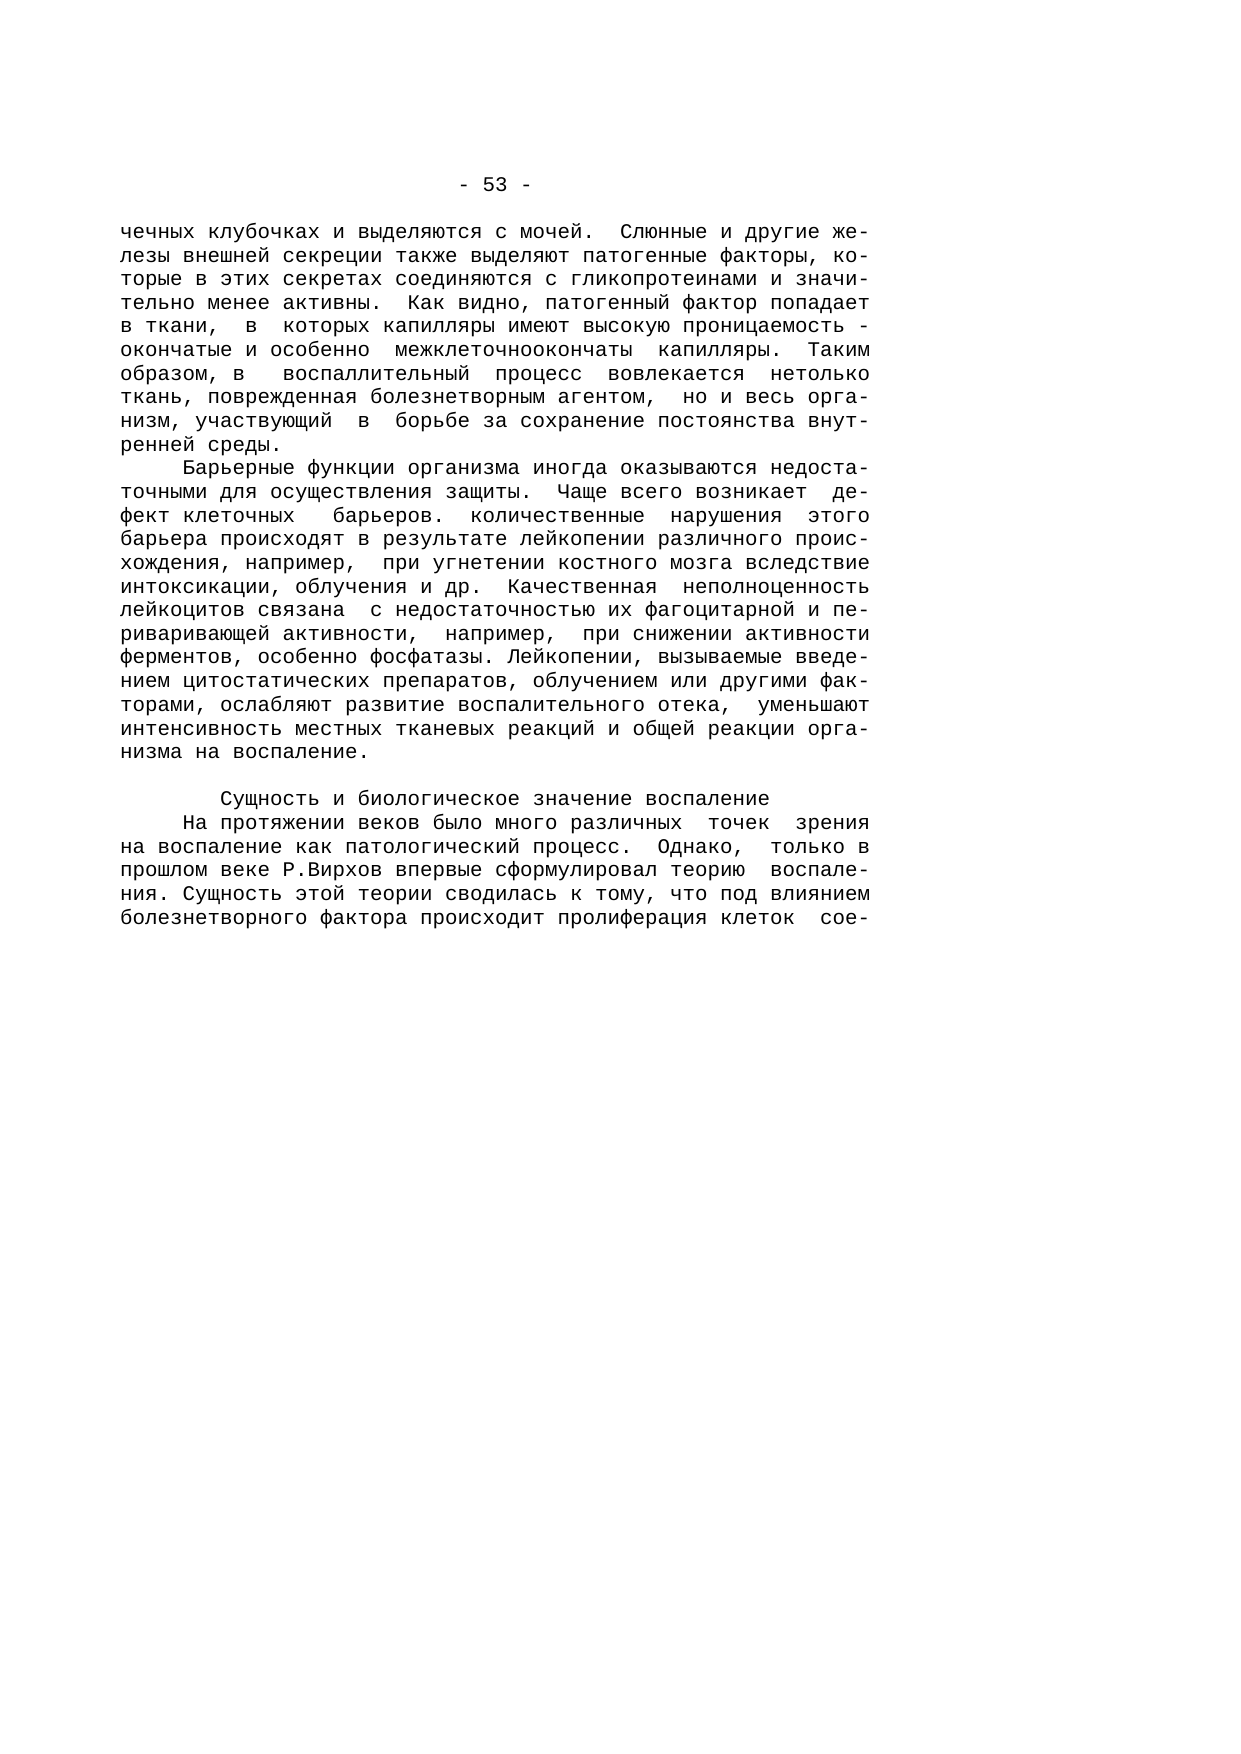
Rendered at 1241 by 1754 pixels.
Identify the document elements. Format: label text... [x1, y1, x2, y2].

text болезнетворного фактора происходит пролиферация клеток сое- [120, 907, 1120, 930]
text - 53 - [120, 174, 1120, 197]
text ренней среды. [120, 434, 1120, 457]
text тельно менее активны. Как видно, патогенный фактор попадает [120, 292, 1120, 316]
text фект клеточных барьеров. количественные нарушения этого [120, 505, 1120, 528]
text Барьерные функции организма иногда оказываются недоста- [120, 457, 1120, 481]
text риваривающей активности, например, при снижении активности [120, 623, 1120, 647]
text точными для осуществления защиты. Чаще всего возникает де- [120, 481, 1120, 505]
text прошлом веке Р.Вирхов впервые сформулировал теорию воспале- [120, 859, 1120, 883]
text в ткани, в которых капилляры имеют высокую проницаемость - [120, 316, 1120, 339]
text нием цитостатических препаратов, облучением или другими фак- [120, 670, 1120, 694]
text интенсивность местных тканевых реакций и общей реакции орга- [120, 717, 1120, 741]
text окончатые и особенно межклеточноокончаты капилляры. Таким [120, 339, 1120, 363]
text лейкоцитов связана с недостаточностью их фагоцитарной и пе- [120, 599, 1120, 623]
text торами, ослабляют развитие воспалительного отека, уменьшают [120, 694, 1120, 717]
text барьера происходят в результате лейкопении различного проис- [120, 528, 1120, 552]
text ния. Сущность этой теории сводилась к тому, что под влиянием [120, 883, 1120, 907]
text лезы внешней секреции также выделяют патогенные факторы, ко- [120, 244, 1120, 268]
text на воспаление как патологический процесс. Однако, только в [120, 836, 1120, 859]
text чечных клубочках и выделяются с мочей. Слюнные и другие же- [120, 221, 1120, 244]
text ткань, поврежденная болезнетворным агентом, но и весь орга- [120, 386, 1120, 410]
text Сущность и биологическое значение воспаление [120, 788, 1120, 812]
text низма на воспаление. [120, 741, 1120, 765]
text низм, участвующий в борьбе за сохранение постоянства внут- [120, 410, 1120, 434]
text интоксикации, облучения и др. Качественная неполноценность [120, 576, 1120, 599]
text ферментов, особенно фосфатазы. Лейкопении, вызываемые введе- [120, 647, 1120, 670]
text образом, в воспаллительный процесс вовлекается нетолько [120, 363, 1120, 386]
text торые в этих секретах соединяются с гликопротеинами и значи- [120, 268, 1120, 292]
text хождения, например, при угнетении костного мозга вследствие [120, 552, 1120, 576]
text На протяжении веков было много различных точек зрения [120, 812, 1120, 836]
